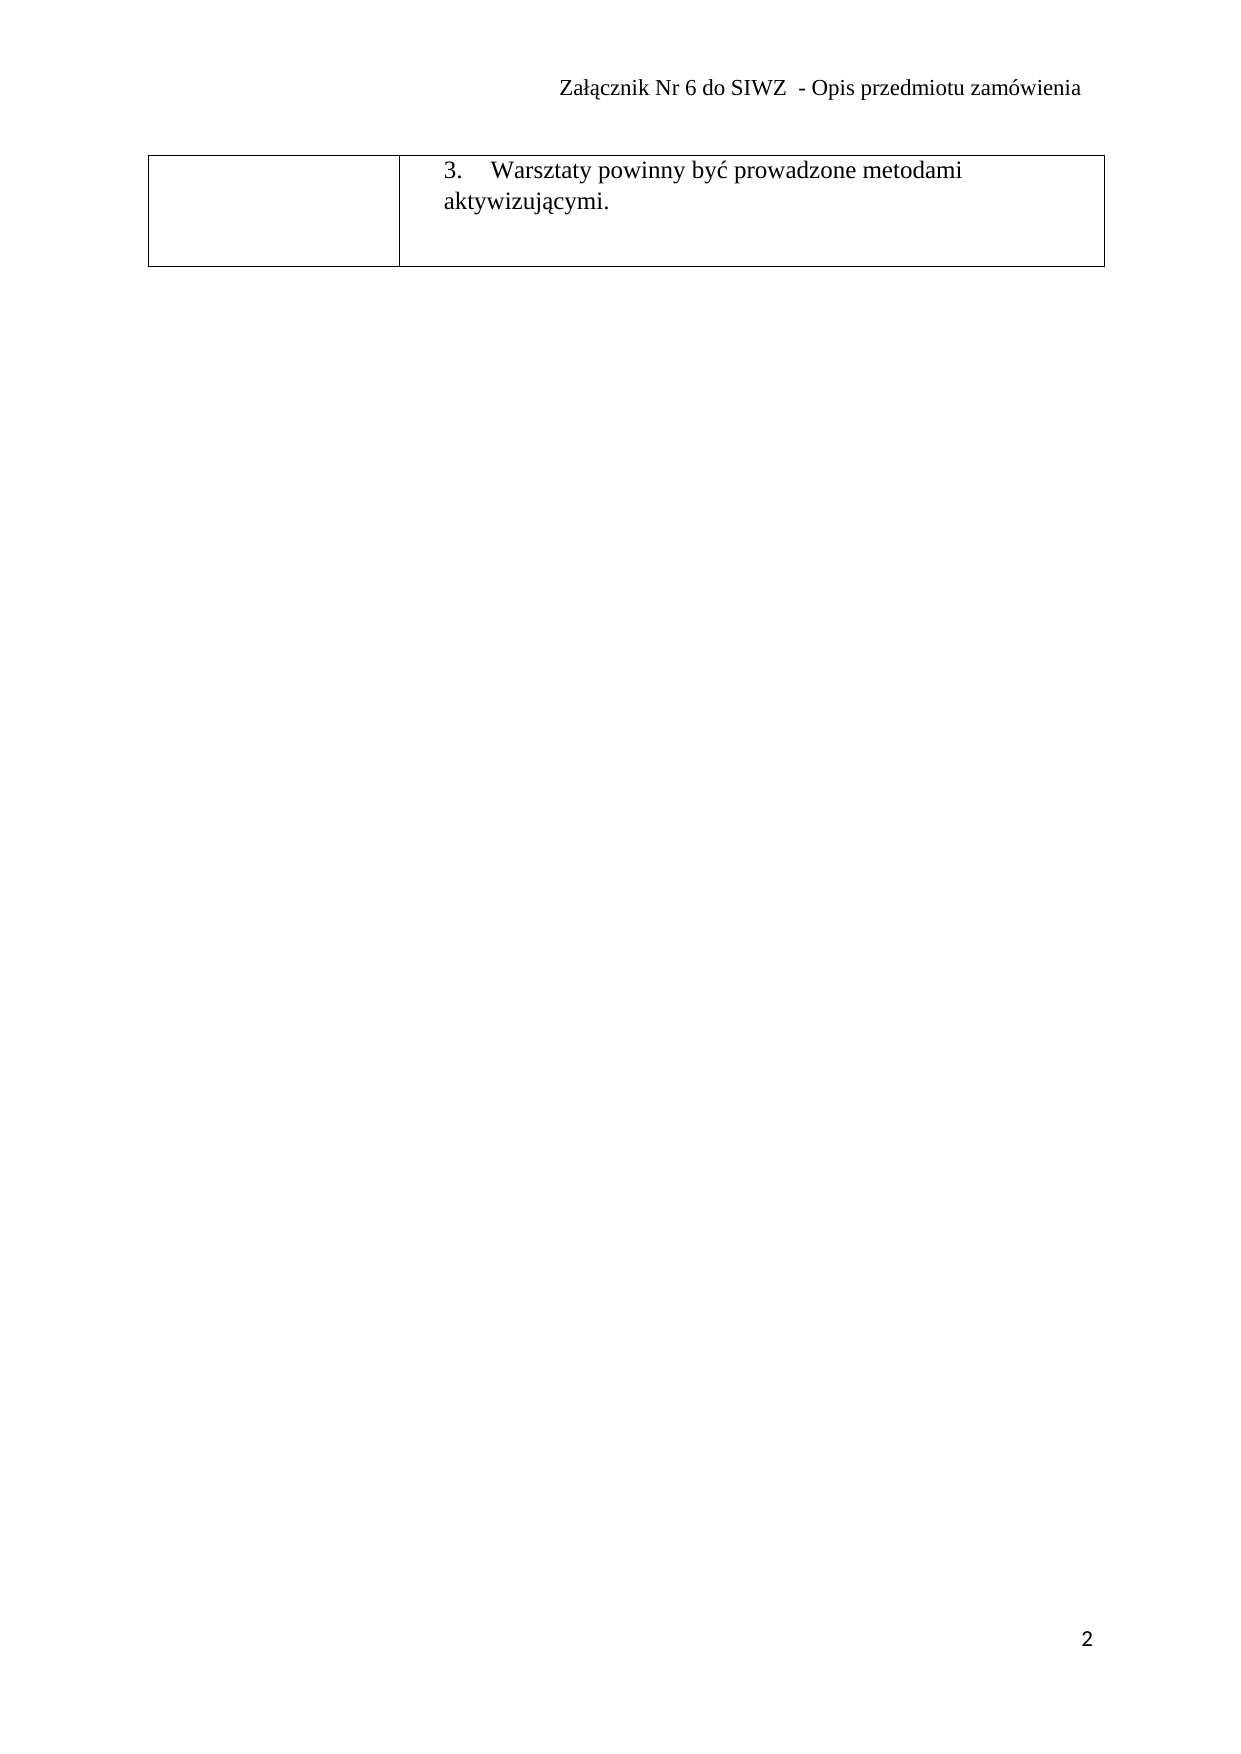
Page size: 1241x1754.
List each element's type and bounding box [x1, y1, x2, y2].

table_cell [149, 156, 399, 266]
table_cell [400, 156, 1104, 266]
